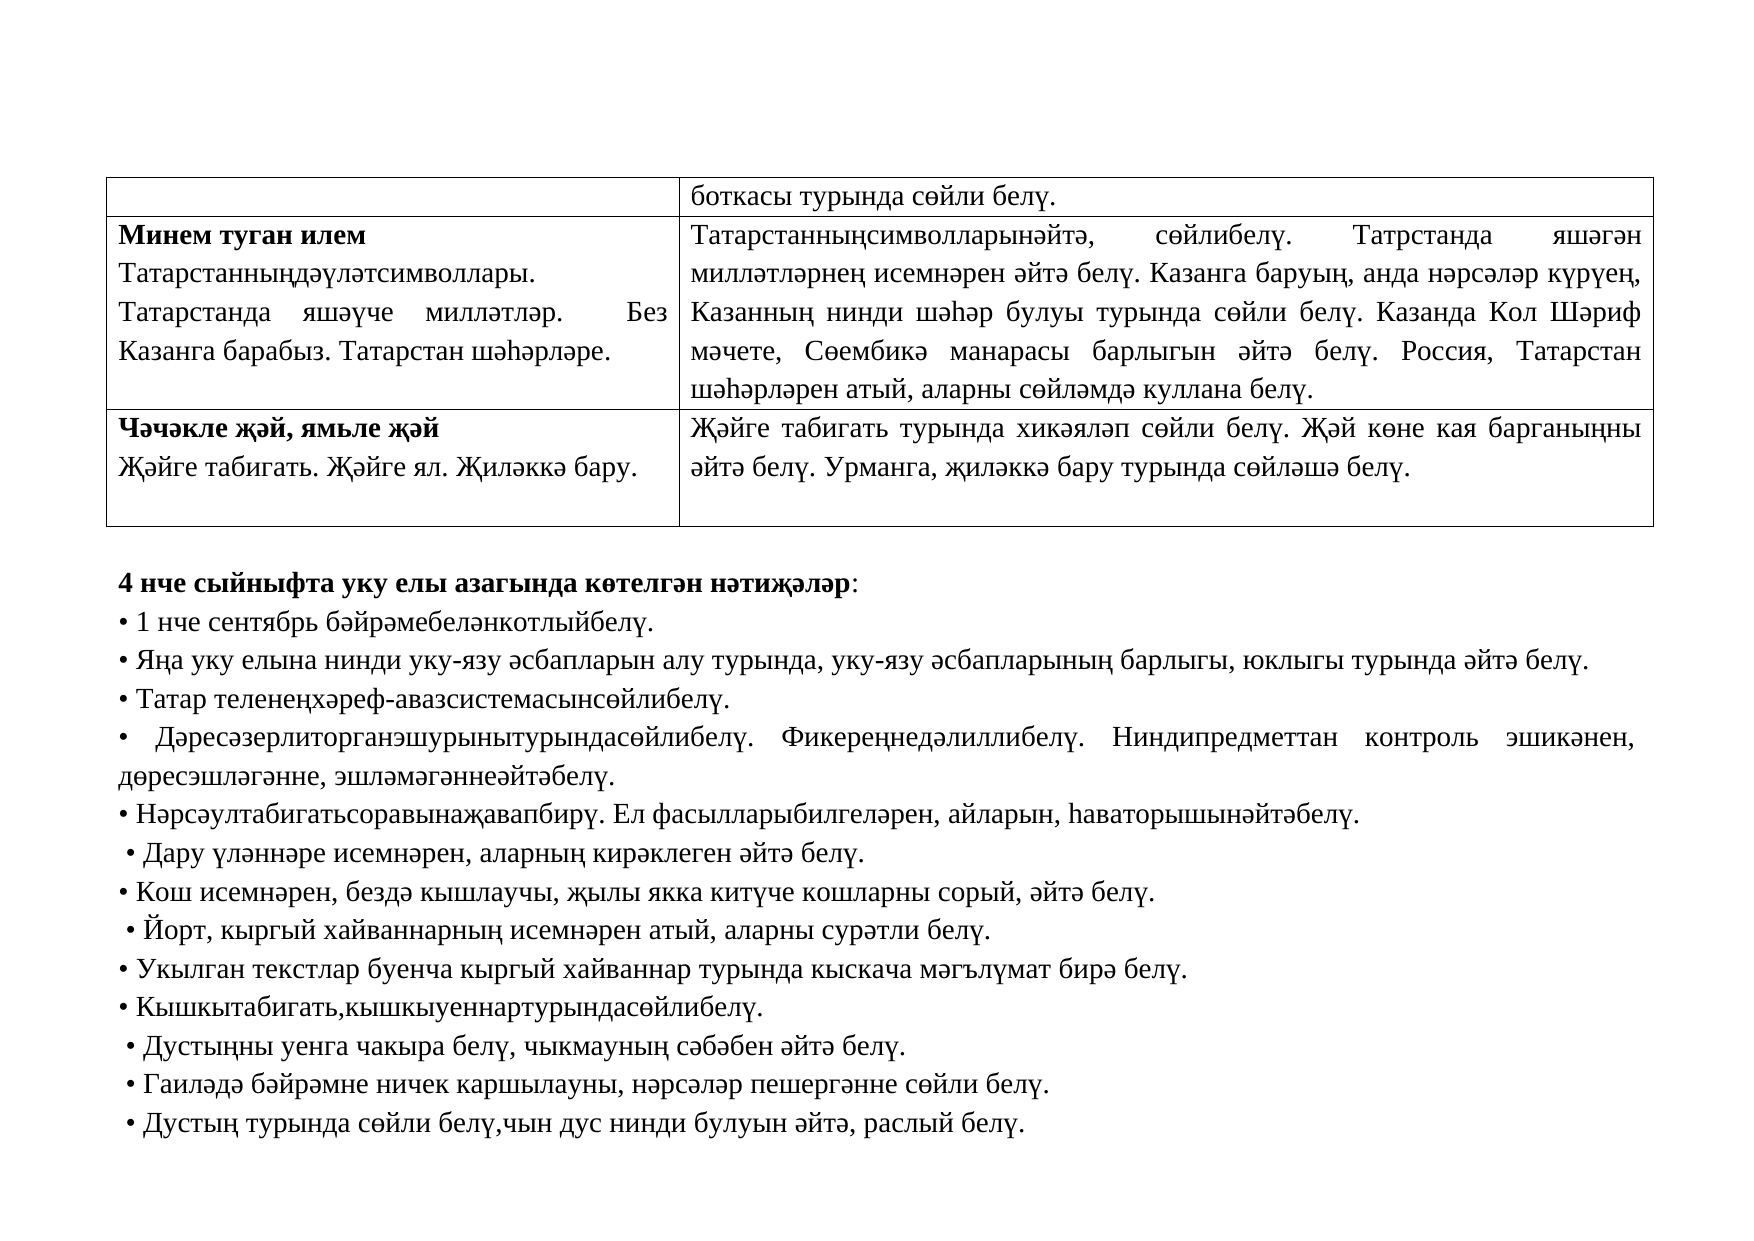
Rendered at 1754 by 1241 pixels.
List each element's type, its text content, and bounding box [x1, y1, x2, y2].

table_cell Чәчәкле җәй, ямьле җәй Җәйге табигать. Җәйге ял. Җиләккә бару. [107, 410, 679, 526]
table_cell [107, 178, 679, 216]
table_cell Җәйге табигать турында хикәяләп сөйли белү. Җәй көне кая барганыңны әйтә белү. Урманга, җиләккә бару турында сөйләшә белү. [680, 410, 1653, 526]
text • Татар теленеңхәреф-авазсистемасынсөйлибелү. [118, 681, 1636, 714]
text • Дәресәзерлиторганэшурынытурындасөйлибелү. Фикереңнедәлиллибелү. Ниндипредметтан контроль эшикәнен, дөресэшләгәнне, эшләмәгәннеәйтәбелү. [118, 719, 1636, 792]
text • 1 нче сентябрь бәйрәмебеләнкотлыйбелү. [118, 604, 1636, 637]
table_cell Минем туган илем Татарстанныңдәүләтсимволлары. Татарстанда яшәүче милләтләр. Без Казанга барабыз. Татарстан шәһәрләре. [107, 217, 679, 409]
text • Йорт, кыргый хайваннарның исемнәрен атый, аларны сурәтли белү. [118, 912, 1636, 946]
text • Дару үләннәре исемнәрен, аларның кирәклеген әйтә белү. [118, 835, 1636, 869]
text • Дустың турында сөйли белү,чын дус нинди булуын әйтә, раслый белү. [118, 1105, 1636, 1138]
text • Кышкытабигать,кышкыуеннартурындасөйлибелү. [118, 989, 1636, 1023]
text • Гаиләдә бәйрәмне ничек каршылауны, нәрсәләр пешергәнне сөйли белү. [118, 1066, 1636, 1100]
text • Нәрсәултабигатьсоравынаҗавапбирү. Ел фасылларыбилгеләрен, айларын, һаваторышынәйтәбелү. [118, 797, 1636, 830]
text • Яңа уку елына нинди уку-язу әсбапларын алу турында, уку-язу әсбапларының барлыгы, юклыгы турында әйтә белү. [118, 642, 1636, 676]
text 4 нче сыйныфта уку елы азагында көтелгән нәтиҗәләр: [118, 565, 1636, 599]
text • Укылган текстлар буенча кыргый хайваннар турында кыскача мәгълүмат бирә белү. [118, 951, 1636, 984]
text • Дустыңны уенга чакыра белү, чыкмауның сәбәбен әйтә белү. [118, 1028, 1636, 1061]
table_cell Татарстанныңсимволларынәйтә, сөйлибелү. Татрстанда яшәгән милләтләрнең исемнәрен әйтә белү. Казанга баруың, анда нәрсәләр күрүең, Казанның нинди шәһәр булуы турында сөйли белү. Казанда Кол Шәриф мәчете, Сөембикә манарасы барлыгын әйтә белү. Россия, Татарстан шәһәрләрен атый, аларны сөйләмдә куллана белү. [680, 217, 1653, 409]
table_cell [680, 178, 1653, 216]
text • Кош исемнәрен, бездә кышлаучы, җылы якка китүче кошларны сорый, әйтә белү. [118, 874, 1636, 907]
